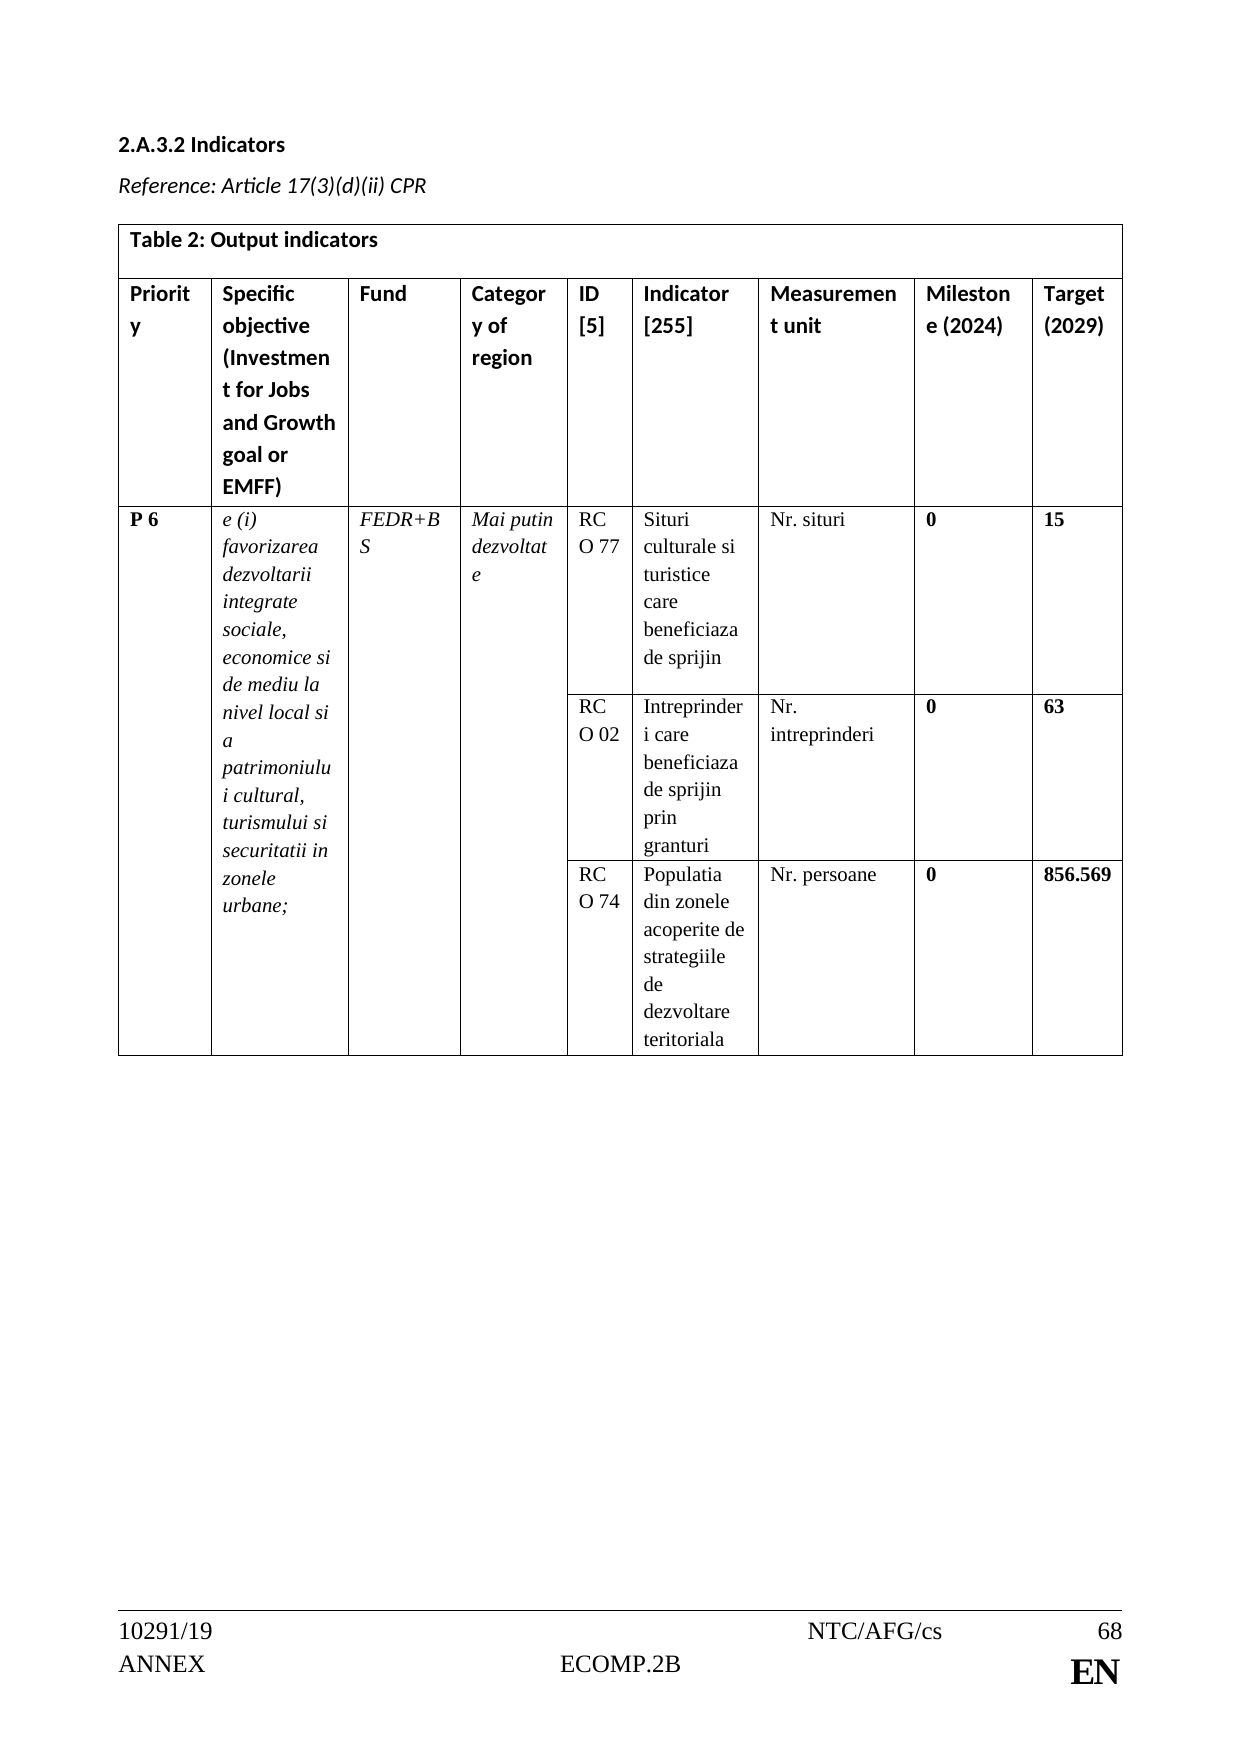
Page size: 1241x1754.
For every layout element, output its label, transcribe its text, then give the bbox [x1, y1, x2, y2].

table_cell Specific objective (Investment for Jobs and Growth goal or EMFF) [212, 279, 348, 506]
table_cell ID [5] [568, 279, 632, 506]
table_cell P 6 [119, 507, 211, 1055]
table_cell Fund [349, 279, 460, 506]
table_cell Populatia din zonele acoperite de strategiile de dezvoltare teritoriala [633, 861, 758, 1055]
table_cell Target (2029) [1033, 279, 1122, 506]
table_cell Nr. persoane [759, 861, 914, 1055]
table_header Table 2: Output indicators [119, 225, 1122, 278]
table_cell 0 [915, 861, 1032, 1055]
table_cell e (i) favorizarea dezvoltarii integrate sociale, economice si de mediu la nivel local si a patrimoniului cultural, turismului si securitatii in zonele urbane; [212, 507, 348, 1055]
table_cell Priority [119, 279, 211, 506]
table_cell Indicator [255] [633, 279, 758, 506]
table_cell 15 [1033, 507, 1122, 693]
table_cell Measurement unit [759, 279, 914, 506]
table_cell RCO 02 [568, 695, 632, 860]
text 2.A.3.2 Indicators [118, 131, 1122, 159]
table_cell FEDR+BS [349, 507, 460, 1055]
table_cell 0 [915, 695, 1032, 860]
table_cell Situri culturale si turistice care beneficiaza de sprijin [633, 507, 758, 693]
table_cell Nr. situri [759, 507, 914, 693]
table_cell 63 [1033, 695, 1122, 860]
table_cell Milestone (2024) [915, 279, 1032, 506]
table_cell Category of region [461, 279, 567, 506]
text Reference: Article 17(3)(d)(ii) CPR [118, 171, 1122, 199]
table_cell Mai putin dezvoltate [461, 507, 567, 1055]
table_cell Nr. intreprinderi [759, 695, 914, 860]
table_cell RCO 74 [568, 861, 632, 1055]
table_cell Intreprinderi care beneficiaza de sprijin prin granturi [633, 695, 758, 860]
table_cell RCO 77 [568, 507, 632, 693]
table_cell 856.569 [1033, 861, 1122, 1055]
table_cell 0 [915, 507, 1032, 693]
